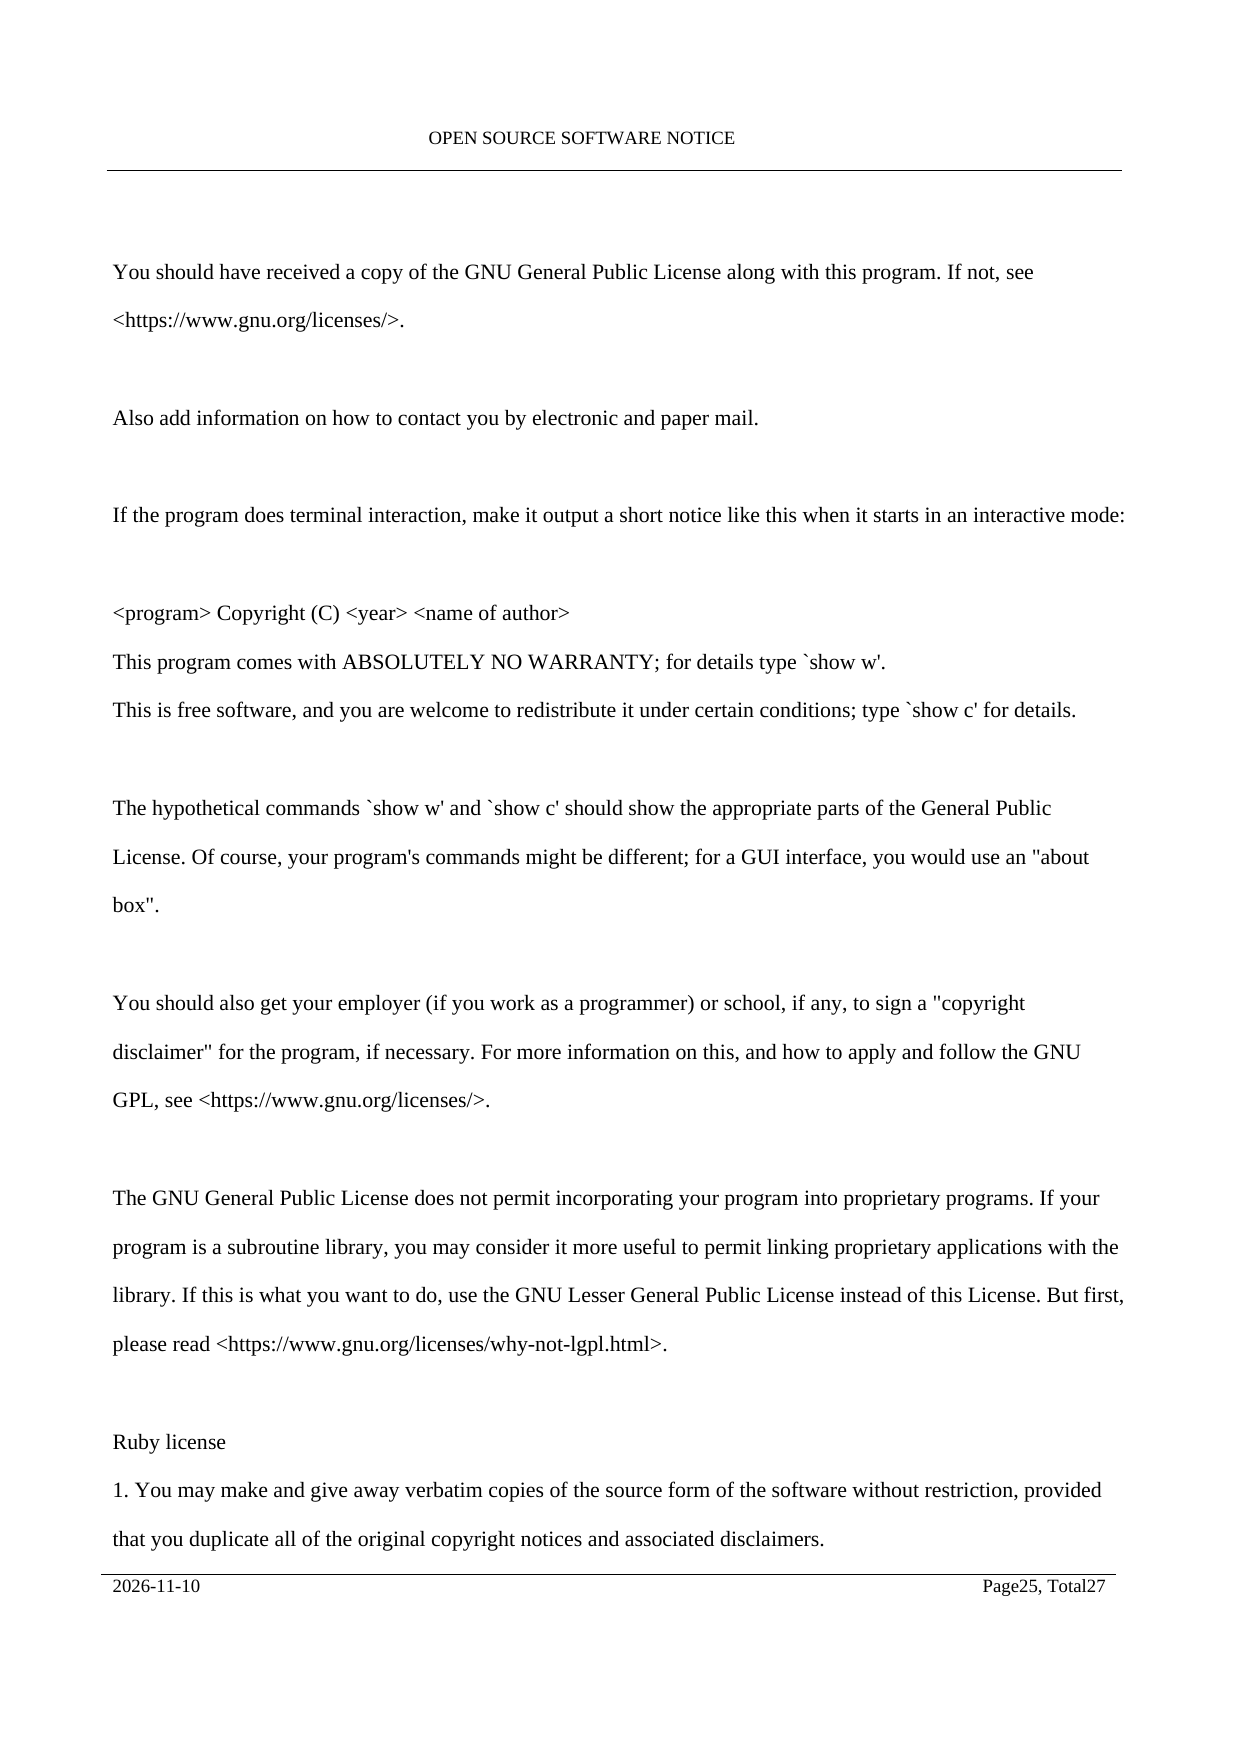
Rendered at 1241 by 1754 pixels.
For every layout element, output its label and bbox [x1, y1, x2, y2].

text [112, 206, 1128, 1555]
